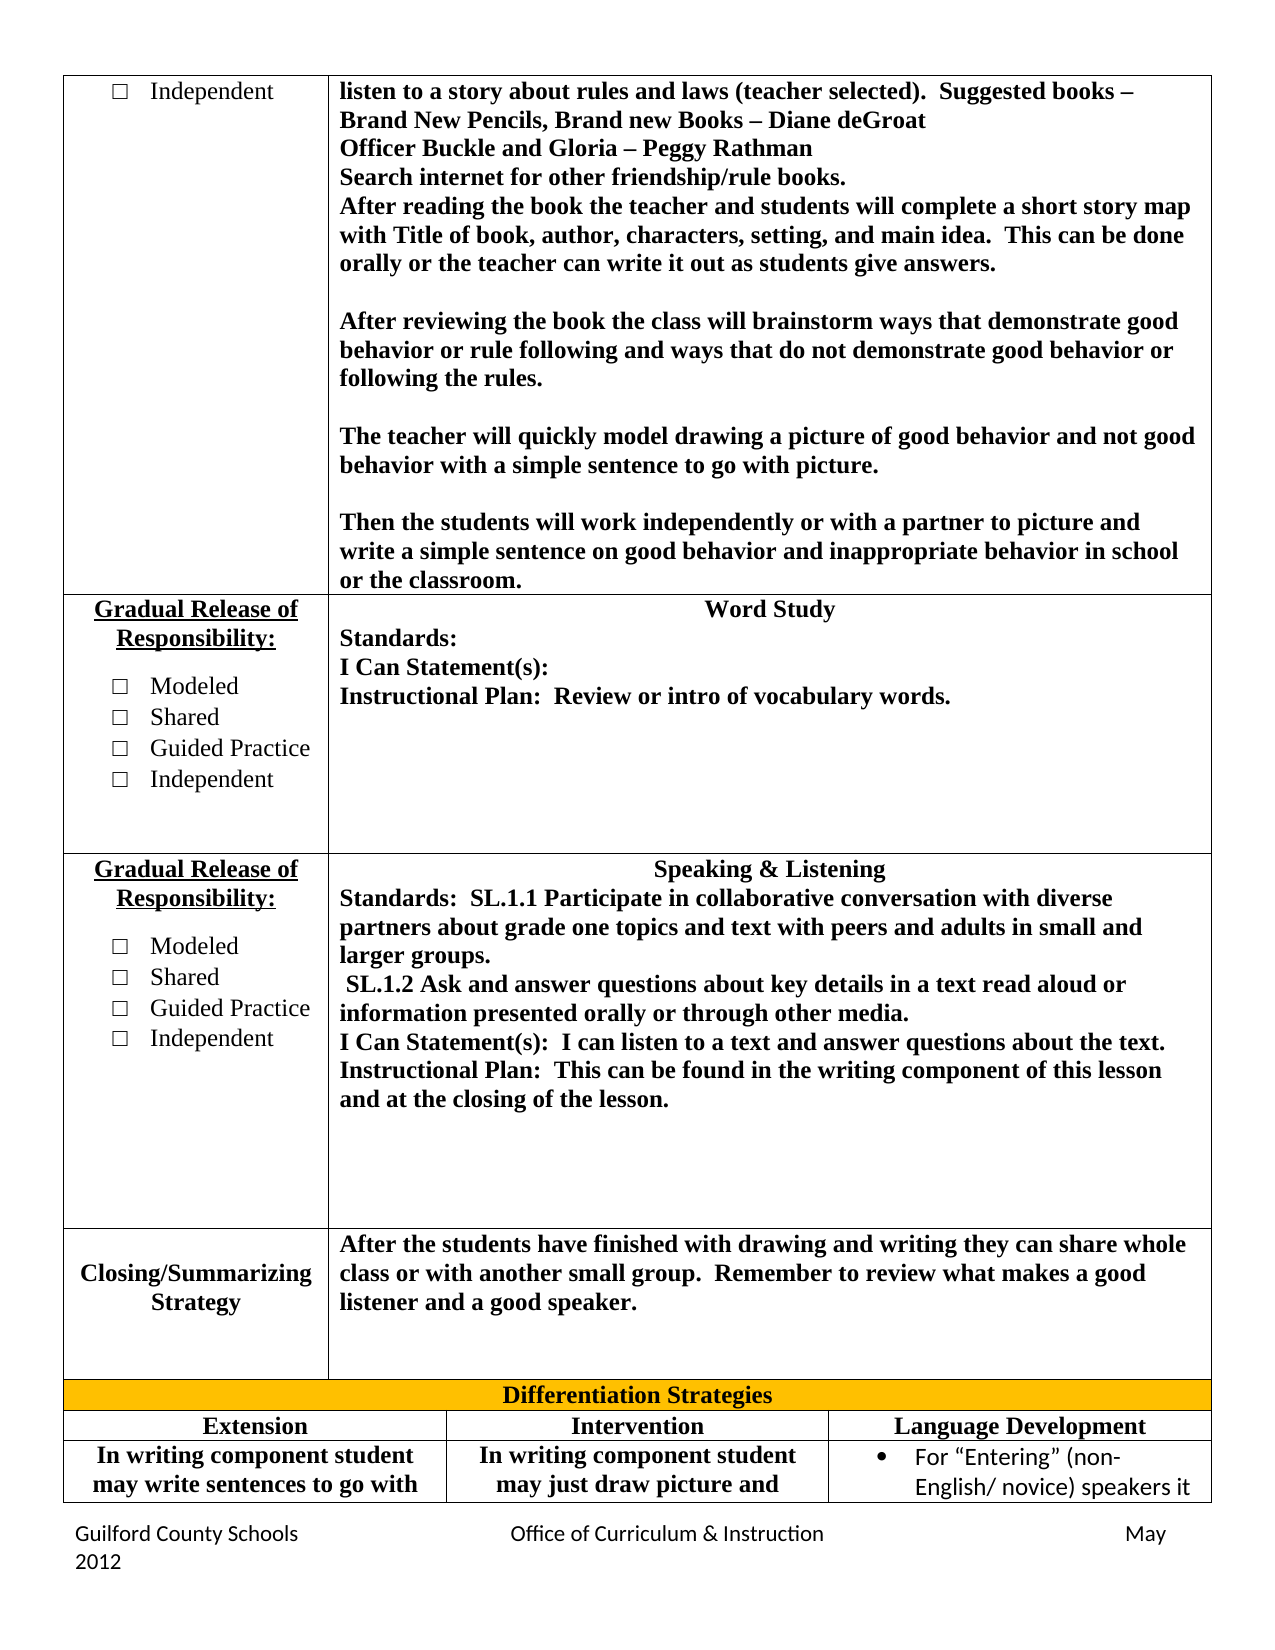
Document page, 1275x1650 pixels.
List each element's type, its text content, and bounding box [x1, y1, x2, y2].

table_cell Gradual Release of Responsibility: Modeled Shared Guided Practice Independent [64, 854, 328, 1228]
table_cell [447, 1441, 828, 1502]
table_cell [64, 76, 328, 593]
table_cell Language Development [829, 1411, 1211, 1439]
table_cell Closing/Summarizing Strategy [64, 1229, 328, 1379]
table_cell Extension [64, 1411, 446, 1439]
table_cell Differentiation Strategies [64, 1380, 1211, 1410]
table_cell Speaking & Listening Standards: SL.1.1 Participate in collaborative conversation with diverse partners about grade one topics and text with peers and adults in small and larger groups. SL.1.2 Ask and answer questions about key details in a text read aloud or information presented orally or through other media. I Can Statement(s): I can listen to a text and answer questions about the text. Instructional Plan: This can be found in the writing component of this lesson and at the closing of the lesson. [329, 854, 1211, 1228]
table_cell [329, 76, 1211, 593]
table_cell Gradual Release of Responsibility: Modeled Shared Guided Practice Independent [64, 595, 328, 853]
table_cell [829, 1441, 1211, 1502]
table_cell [64, 1441, 446, 1502]
table_cell Word Study Standards: I Can Statement(s): Instructional Plan: Review or intro of vocabulary words. [329, 595, 1211, 853]
table_cell After the students have finished with drawing and writing they can share whole class or with another small group. Remember to review what makes a good listener and a good speaker. [329, 1229, 1211, 1379]
table_cell Intervention [447, 1411, 828, 1439]
